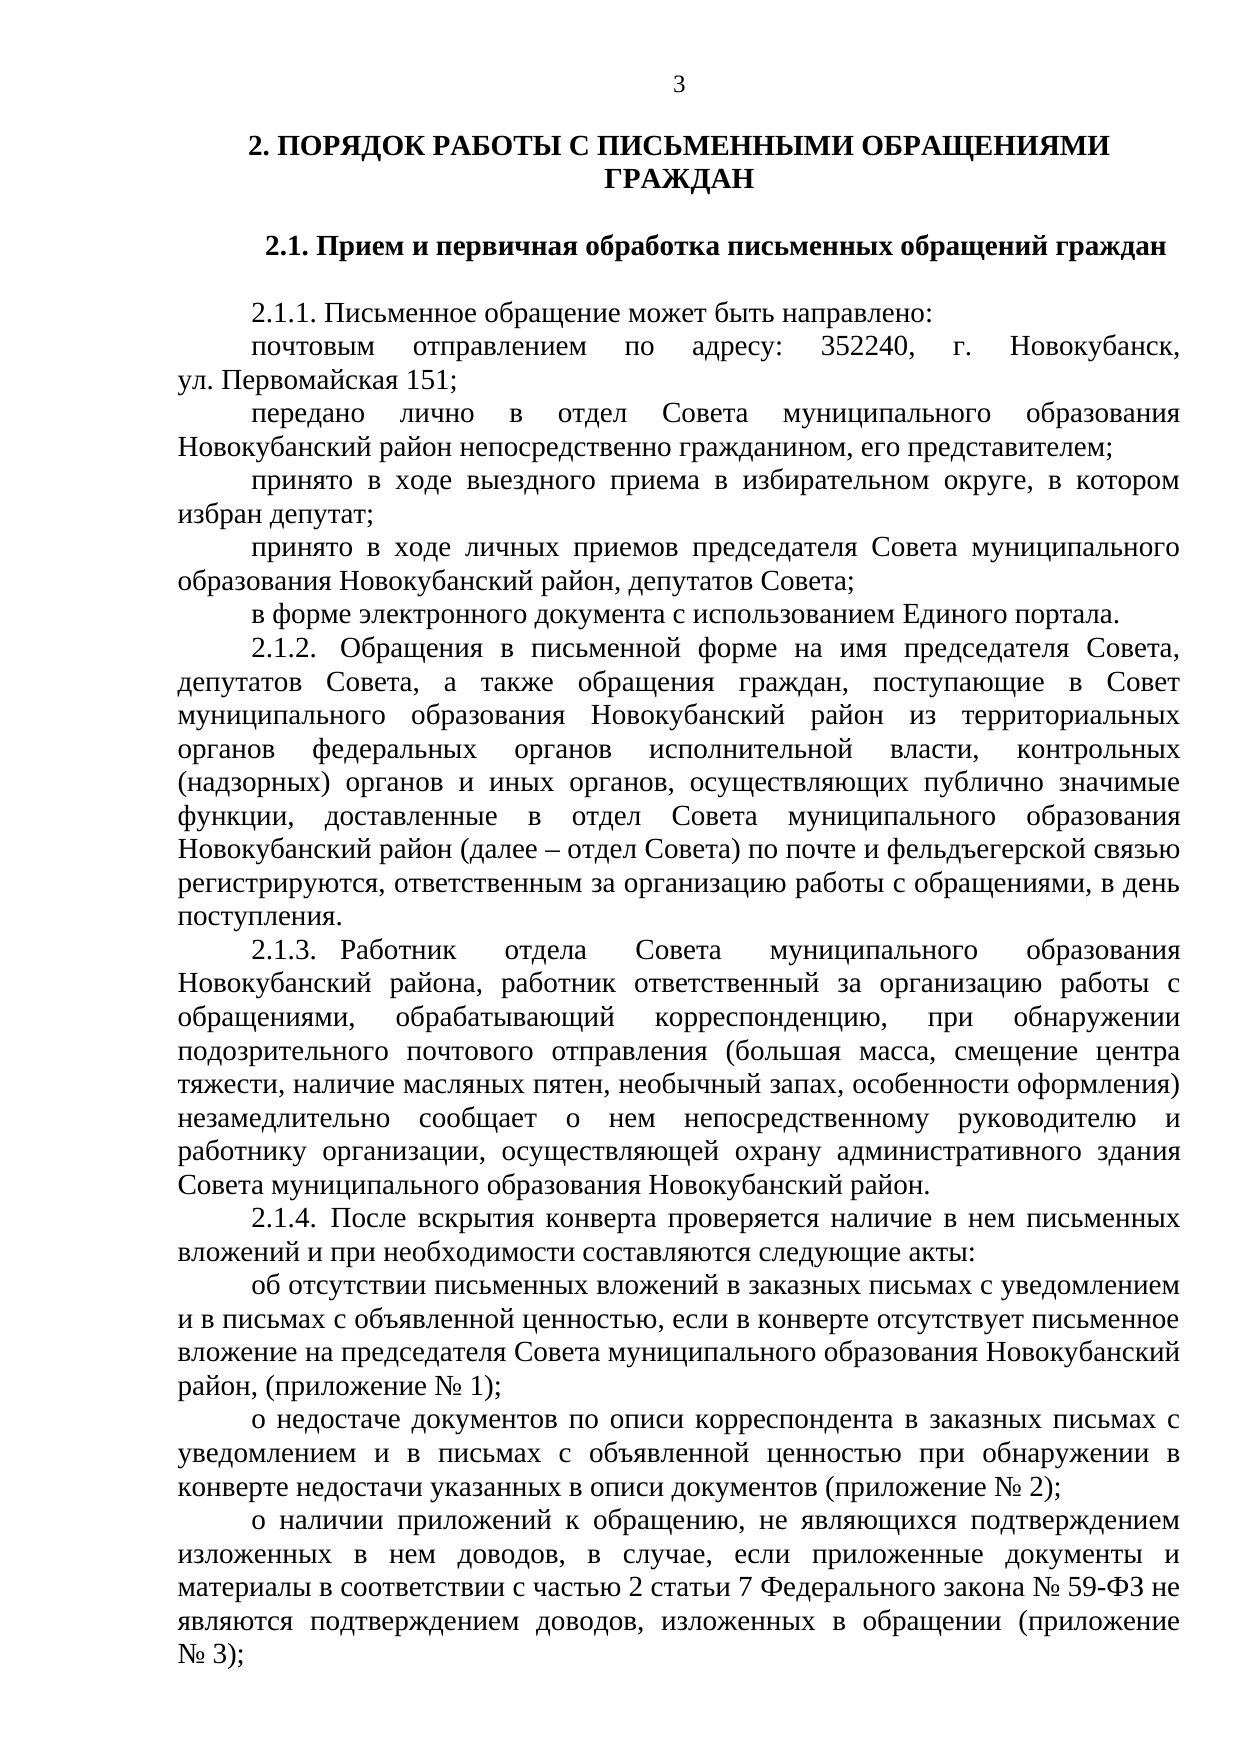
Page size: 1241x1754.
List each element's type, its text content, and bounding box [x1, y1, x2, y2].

text о недостаче документов по описи корреспондента в заказных письмах с уведомлением и в письмах с объявленной ценностью при обнаружении в конверте недостачи указанных в описи документов (приложение № 2); [177, 1402, 1181, 1502]
text почтовым отправлением по адресу: 352240, г. Новокубанск, ул. Первомайская 151; [177, 328, 1181, 395]
text принято в ходе личных приемов председателя Совета муниципального образования Новокубанский район, депутатов Совета; [177, 529, 1181, 597]
list Обращения в письменной форме на имя председателя Совета, депутатов Совета, а также обращения граждан, поступающие в Совет муниципального образования Новокубанский район из территориальных органов федеральных органов исполнительной власти, контрольных (надзорных) органов и иных органов, осуществляющих публично значимые функции, доставленные в отдел Совета муниципального образования Новокубанский район (далее – отдел Совета) по почте и фельдъегерской связью регистрируются, ответственным за организацию работы с обращениями, в день поступления. [177, 630, 1181, 932]
text 2.1.1. Письменное обращение может быть направлено: [177, 295, 1181, 328]
list После вскрытия конверта проверяется наличие в нем письменных вложений и при необходимости составляются следующие акты: [177, 1200, 1181, 1267]
text принято в ходе выездного приема в избирательном округе, в котором избран депутат; [177, 462, 1181, 529]
text передано лично в отдел Совета муниципального образования Новокубанский район непосредственно гражданином, его представителем; [177, 395, 1181, 462]
text о наличии приложений к обращению, не являющихся подтверждением изложенных в нем доводов, в случае, если приложенные документы и материалы в соответствии с частью 2 статьи 7 Федерального закона № 59-ФЗ не являются подтверждением доводов, изложенных в обращении (приложение № 3); [177, 1502, 1181, 1670]
text об отсутствии письменных вложений в заказных письмах с уведомлением и в письмах с объявленной ценностью, если в конверте отсутствует письменное вложение на председателя Совета муниципального образования Новокубанский район, (приложение № 1); [177, 1267, 1181, 1402]
list Работник отдела Совета муниципального образования Новокубанский района, работник ответственный за организацию работы с обращениями, обрабатывающий корреспонденцию, при обнаружении подозрительного почтового отправления (большая масса, смещение центра тяжести, наличие масляных пятен, необычный запах, особенности оформления) незамедлительно сообщает о нем непосредственному руководителю и работнику организации, осуществляющей охрану административного здания Совета муниципального образования Новокубанский район. [177, 932, 1181, 1200]
text 2.1. Прием и первичная обработка письменных обращений граждан [177, 228, 1181, 261]
text в форме электронного документа с использованием Единого портала. [177, 597, 1181, 630]
list 2. ПОРЯДОК РАБОТЫ С ПИСЬМЕННЫМИ ОБРАЩЕНИЯМИ ГРАЖДАН [177, 128, 1181, 195]
